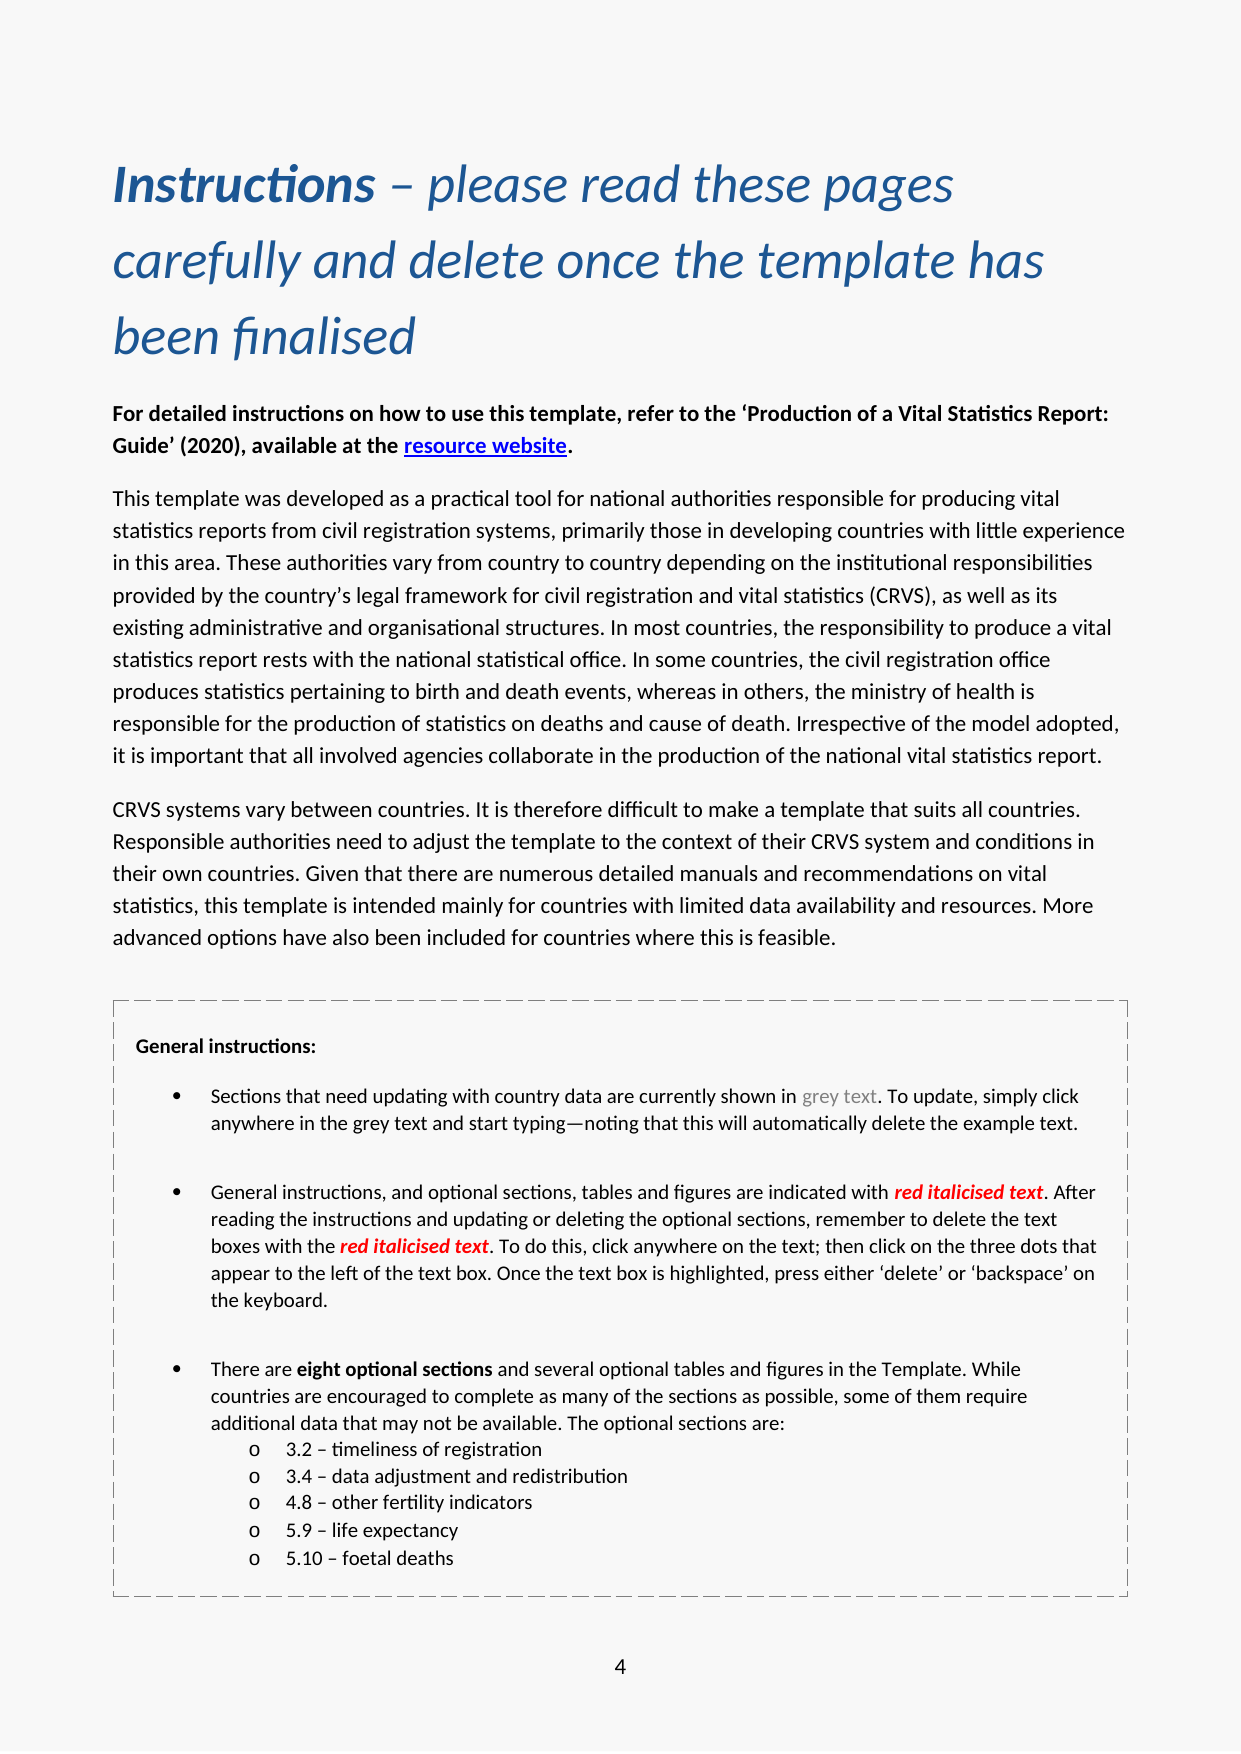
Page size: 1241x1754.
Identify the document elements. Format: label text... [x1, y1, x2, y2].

text CRVS systems vary between countries. It is therefore difficult to make a template that suits all countries. Responsible authorities need to adjust the template to the context of their CRVS system and conditions in their own countries. Given that there are numerous detailed manuals and recommendations on vital statistics, this template is intended mainly for countries with limited data availability and resources. More advanced options have also been included for countries where this is feasible. [112, 795, 1128, 984]
text This template was developed as a practical tool for national authorities responsible for producing vital statistics reports from civil registration systems, primarily those in developing countries with little experience in this area. These authorities vary from country to country depending on the institutional responsibilities provided by the country’s legal framework for civil registration and vital statistics (CRVS), as well as its existing administrative and organisational structures. In most countries, the responsibility to produce a vital statistics report rests with the national statistical office. In some countries, the civil registration office produces statistics pertaining to birth and death events, whereas in others, the ministry of health is responsible for the production of statistics on deaths and cause of death. Irrespective of the model adopted, it is important that all involved agencies collaborate in the production of the national vital statistics report. [112, 484, 1128, 770]
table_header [113, 1000, 1127, 1596]
text For detailed instructions on how to use this template, refer to the ‘Production of a Vital Statistics Report: Guide’ (2020), available at the resource website. [112, 399, 1128, 459]
text Instructions – please read these pages carefully and delete once the template has been finalised [112, 150, 1128, 368]
